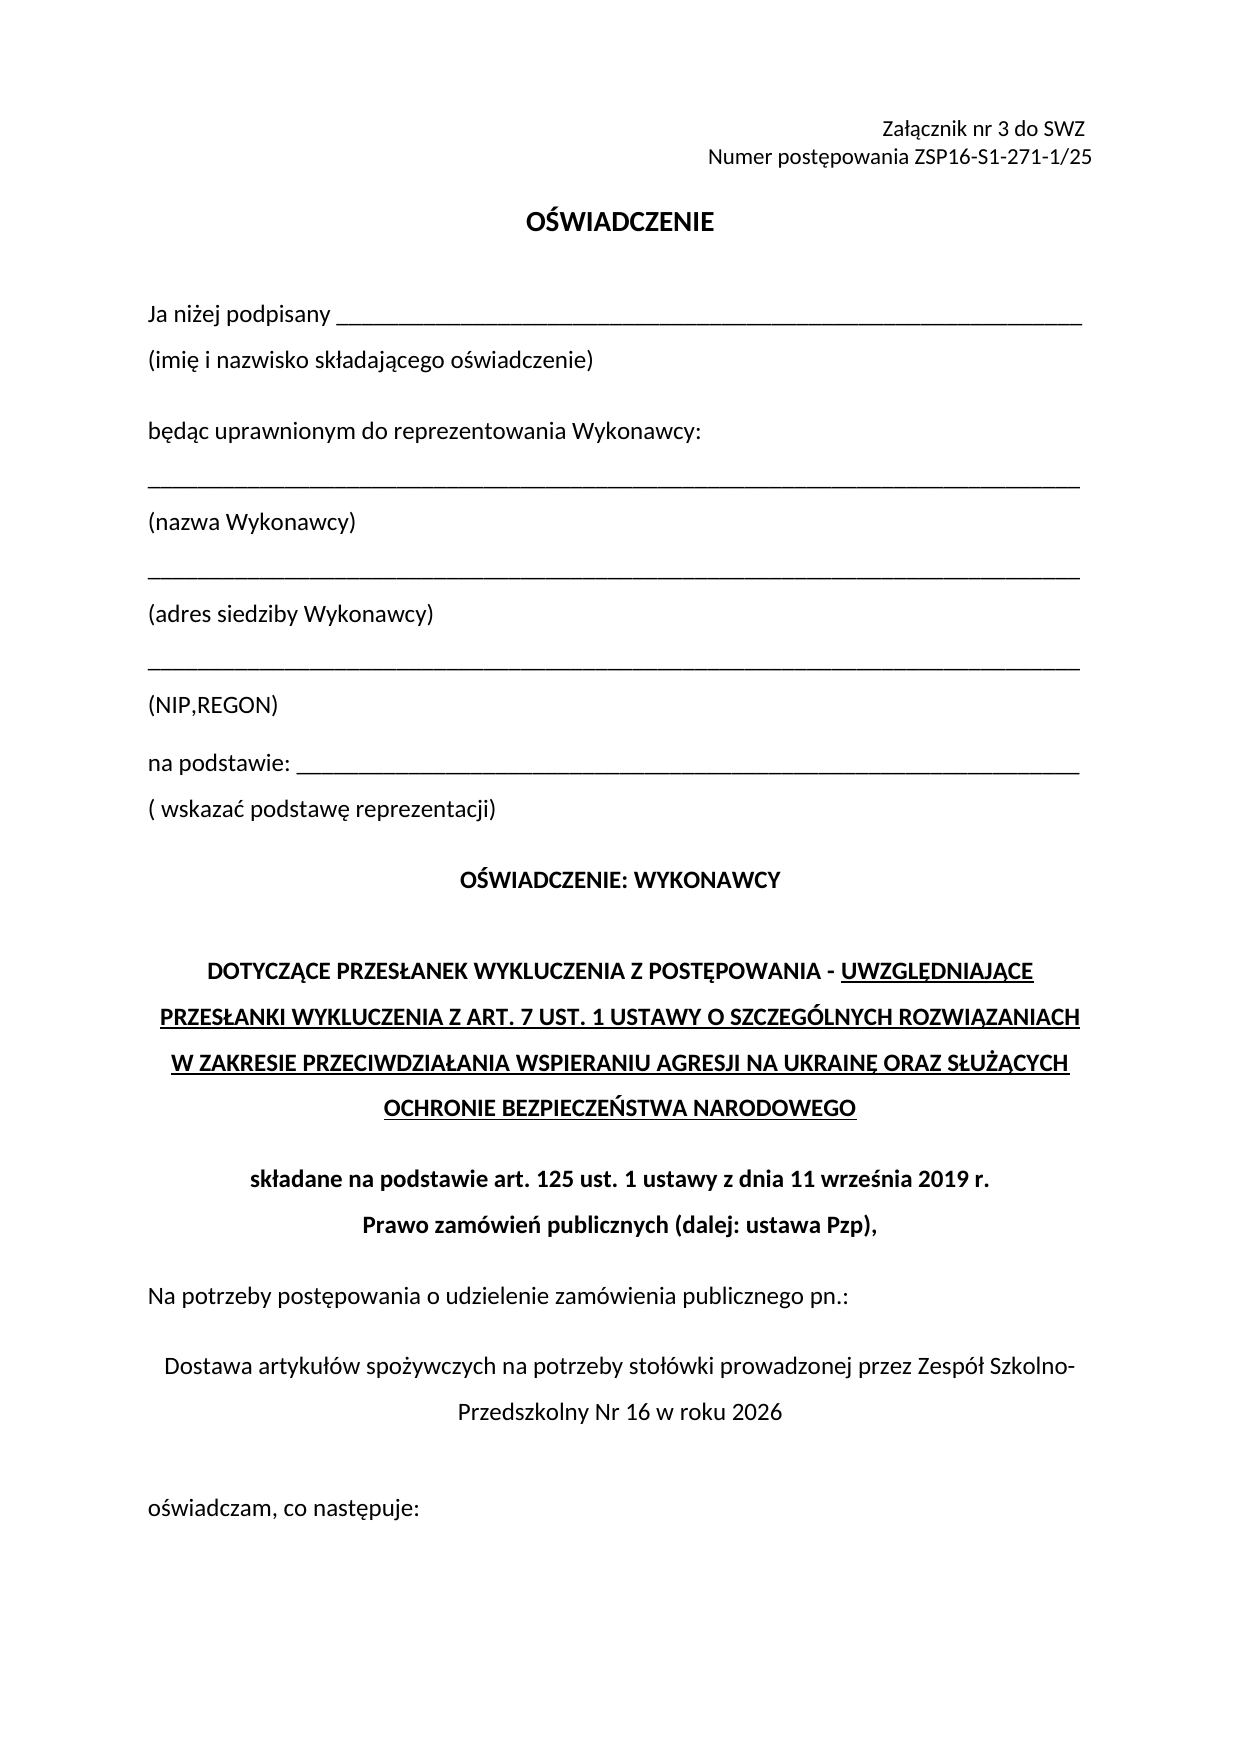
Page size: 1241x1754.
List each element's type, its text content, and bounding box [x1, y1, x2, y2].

text oświadczam, co następuje: [148, 1492, 1093, 1522]
text Na potrzeby postępowania o udzielenie zamówienia publicznego pn.: [148, 1280, 1093, 1310]
text DOTYCZĄCE PRZESŁANEK WYKLUCZENIA Z POSTĘPOWANIA - UWZGLĘDNIAJĄCE PRZESŁANKI WYKLUCZENIA Z ART. 7 UST. 1 USTAWY o szczególnych rozwiązaniach w zakresie przeciwdziałania wspieraniu agresji na Ukrainę oraz służących ochronie bezpieczeństwa narodowego [148, 955, 1093, 1123]
text OŚWIADCZENIE: WYKONAWCY [148, 864, 1093, 894]
text OŚWIADCZENIE [148, 203, 1093, 239]
text na podstawie: _______________________________________________________________ ( wskazać podstawę reprezentacji) [148, 747, 1093, 824]
text będąc uprawnionym do reprezentowania Wykonawcy: [148, 415, 1093, 445]
text składane na podstawie art. 125 ust. 1 ustawy z dnia 11 września 2019 r. [148, 1163, 1093, 1194]
text ___________________________________________________________________________ (NIP,REGON) [148, 643, 1093, 720]
text Prawo zamówień publicznych (dalej: ustawa Pzp), [148, 1209, 1093, 1239]
text Dostawa artykułów spożywczych na potrzeby stołówki prowadzonej przez Zespół Szkolno-Przedszkolny Nr 16 w roku 2026 [148, 1351, 1093, 1427]
text Ja niżej podpisany ____________________________________________________________ [148, 298, 1093, 329]
text ___________________________________________________________________________ (adres siedziby Wykonawcy) [148, 552, 1093, 628]
text ___________________________________________________________________________ (nazwa Wykonawcy) [148, 461, 1093, 537]
text (imię i nazwisko składającego oświadczenie) [148, 344, 1093, 375]
